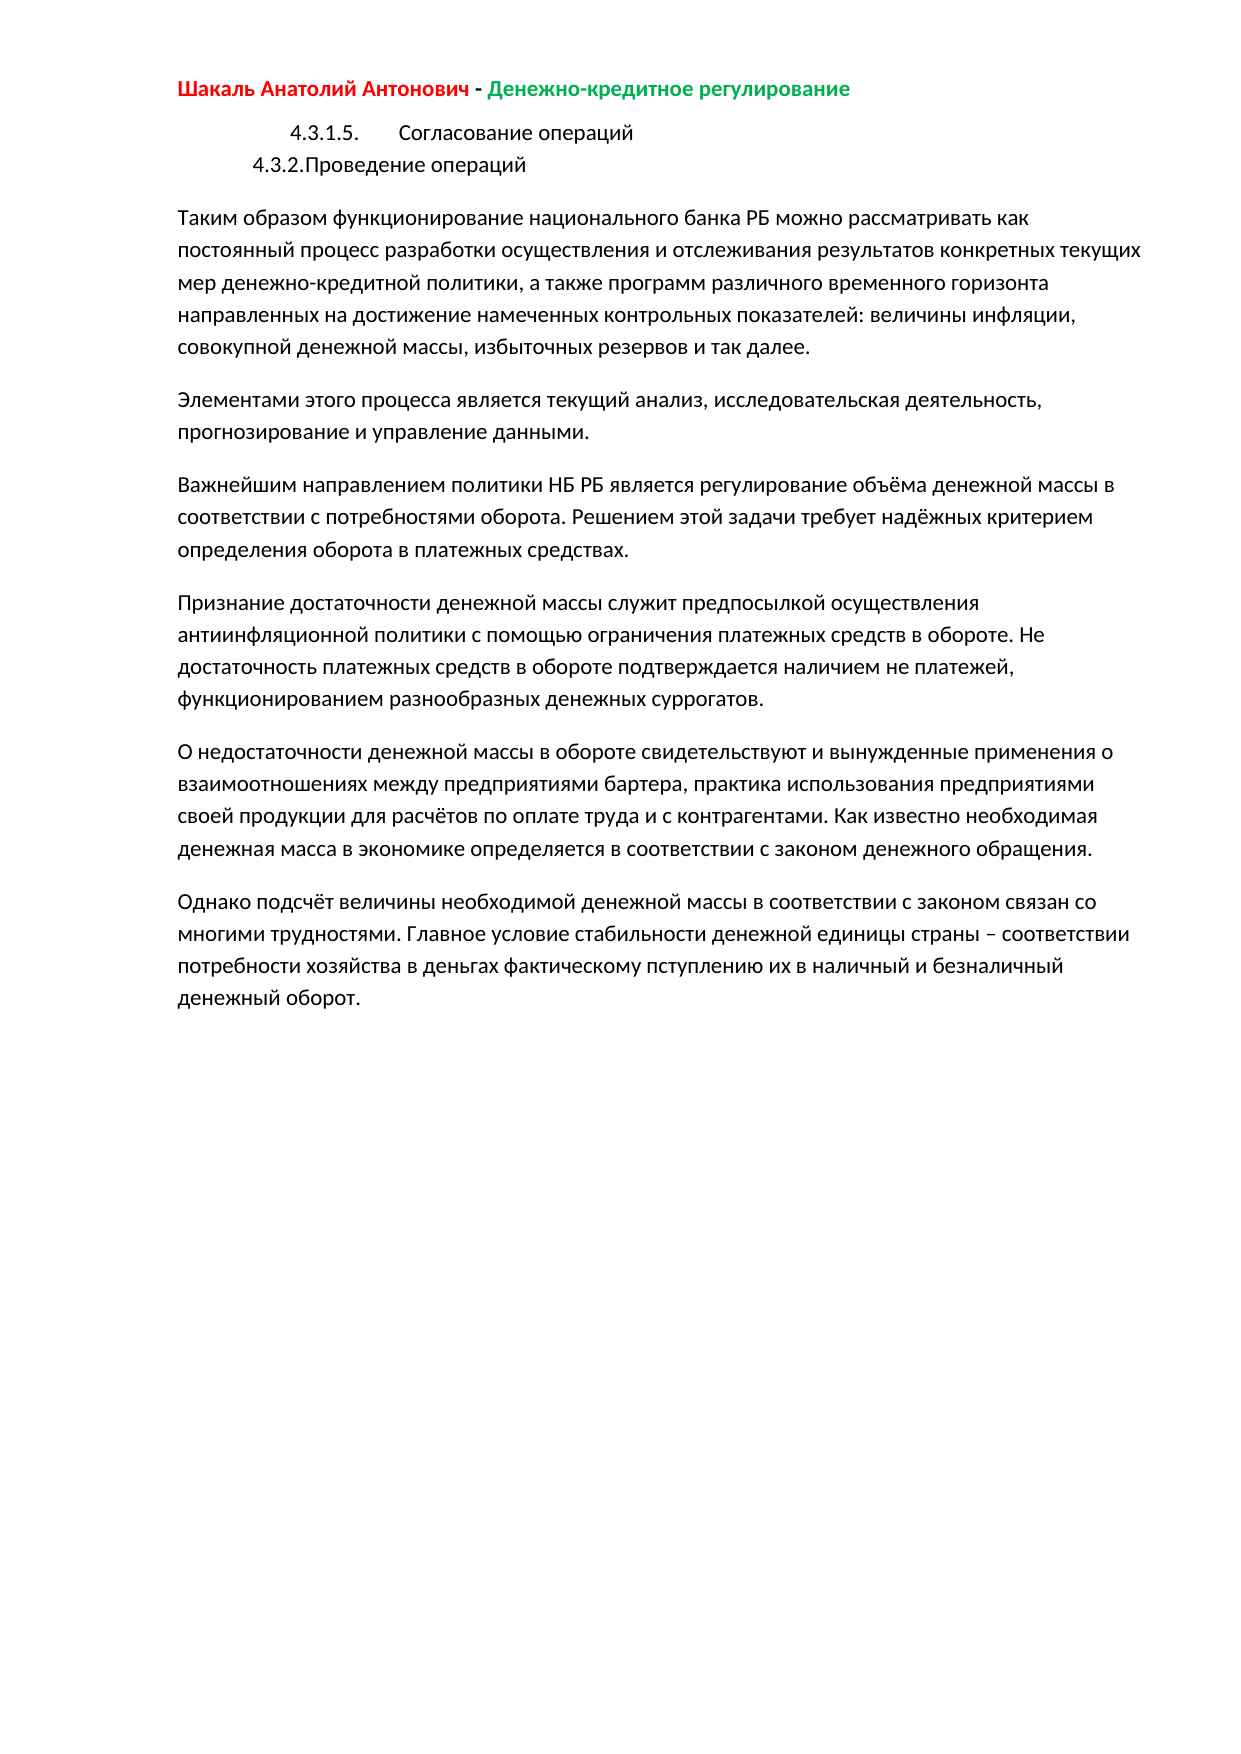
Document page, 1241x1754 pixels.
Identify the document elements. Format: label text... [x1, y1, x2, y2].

list Проведение операций [252, 150, 1152, 178]
text О недостаточности денежной массы в обороте свидетельствуют и вынужденные применения о взаимоотношениях между предприятиями бартера, практика использования предприятиями своей продукции для расчётов по оплате труда и с контрагентами. Как известно необходимая денежная масса в экономике определяется в соответствии с законом денежного обращения. [177, 737, 1152, 862]
text Признание достаточности денежной массы служит предпосылкой осуществления антиинфляционной политики с помощью ограничения платежных средств в обороте. Не достаточность платежных средств в обороте подтверждается наличием не платежей, функционированием разнообразных денежных суррогатов. [177, 588, 1152, 712]
text Важнейшим направлением политики НБ РБ является регулирование объёма денежной массы в соответствии с потребностями оборота. Решением этой задачи требует надёжных критерием определения оборота в платежных средствах. [177, 470, 1152, 563]
text Таким образом функционирование национального банка РБ можно рассматривать как постоянный процесс разработки осуществления и отслеживания результатов конкретных текущих мер денежно-кредитной политики, а также программ различного временного горизонта направленных на достижение намеченных контрольных показателей: величины инфляции, совокупной денежной массы, избыточных резервов и так далее. [177, 203, 1152, 360]
text Однако подсчёт величины необходимой денежной массы в соответствии с законом связан со многими трудностями. Главное условие стабильности денежной единицы страны – соответствии потребности хозяйства в деньгах фактическому пступлению их в наличный и безналичный денежный оборот. [177, 887, 1152, 1011]
list Согласование операций [290, 118, 1152, 146]
text Элементами этого процесса является текущий анализ, исследовательская деятельность, прогнозирование и управление данными. [177, 385, 1152, 445]
